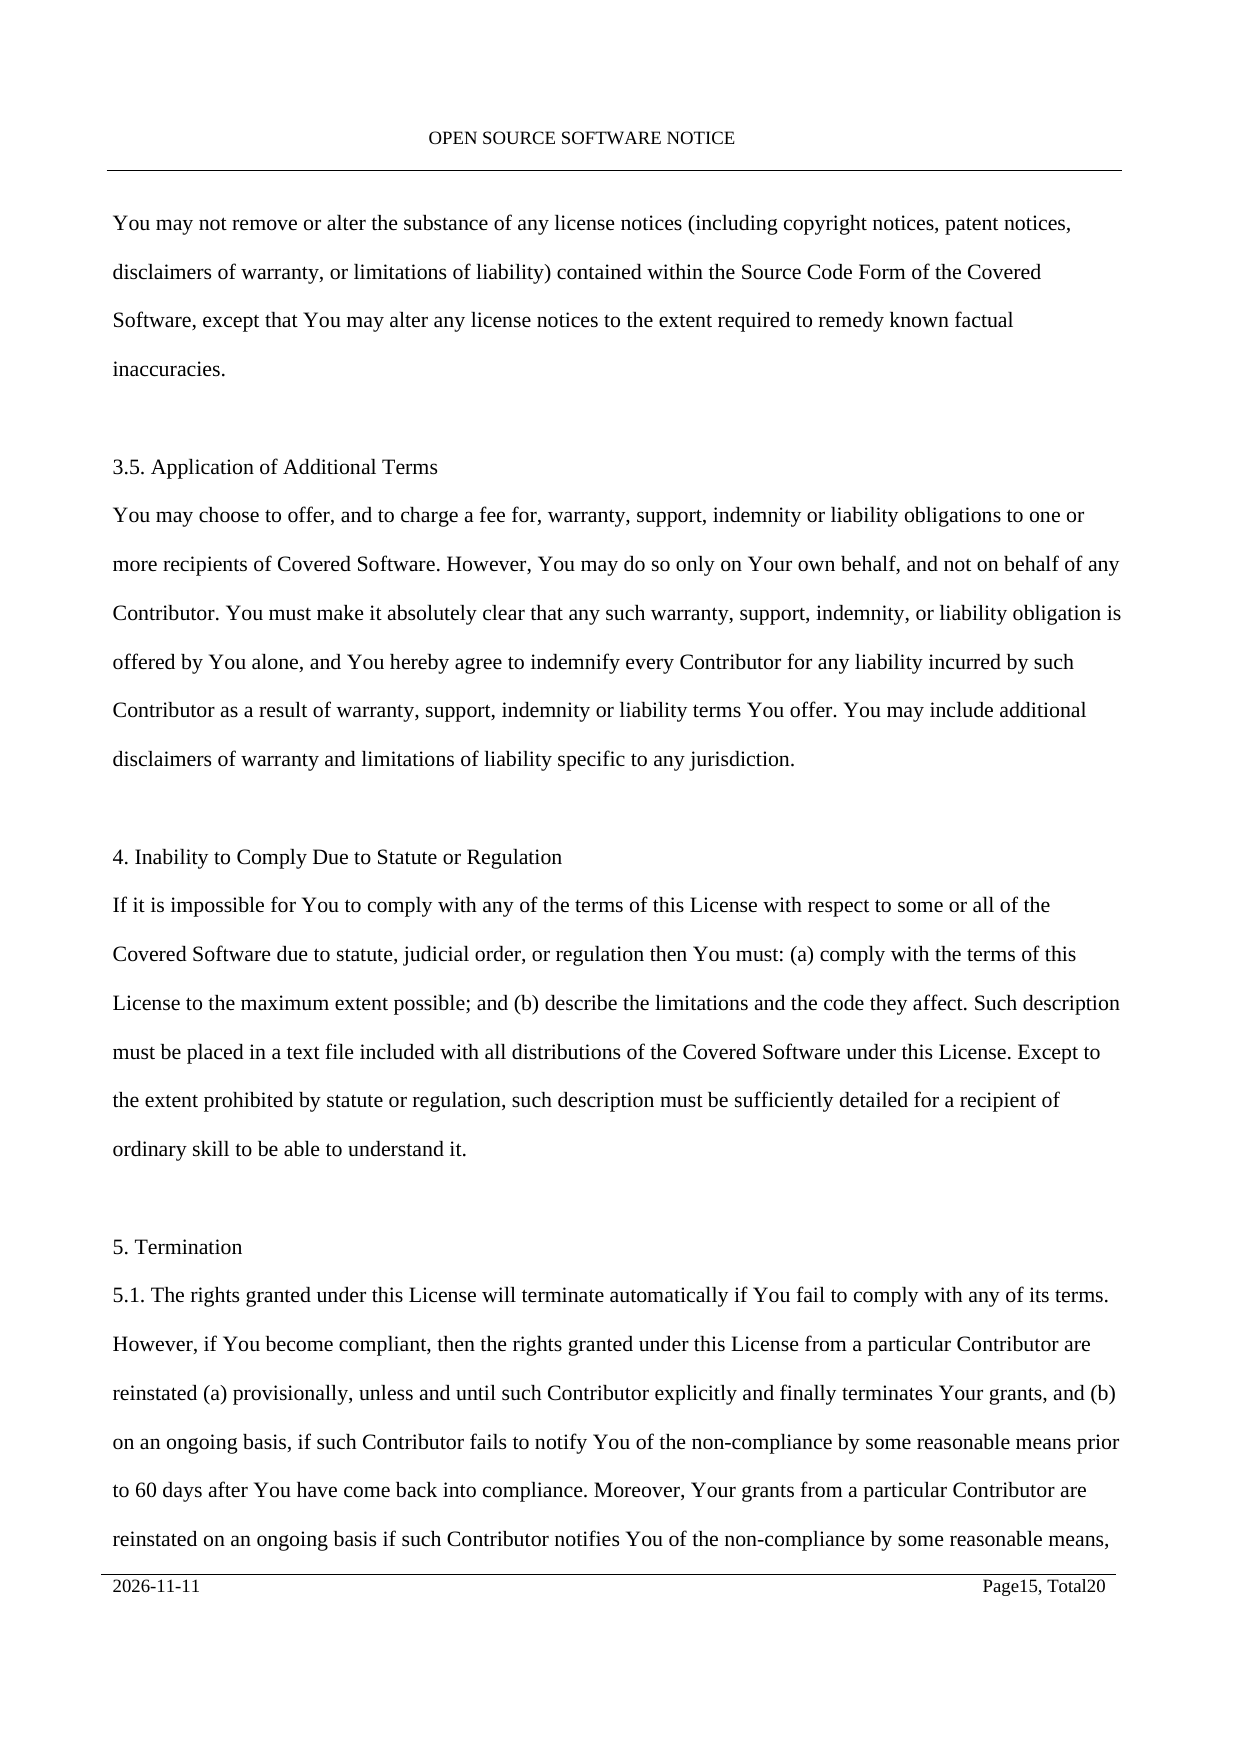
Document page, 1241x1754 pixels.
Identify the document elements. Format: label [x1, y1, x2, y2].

text [112, 206, 1128, 1555]
